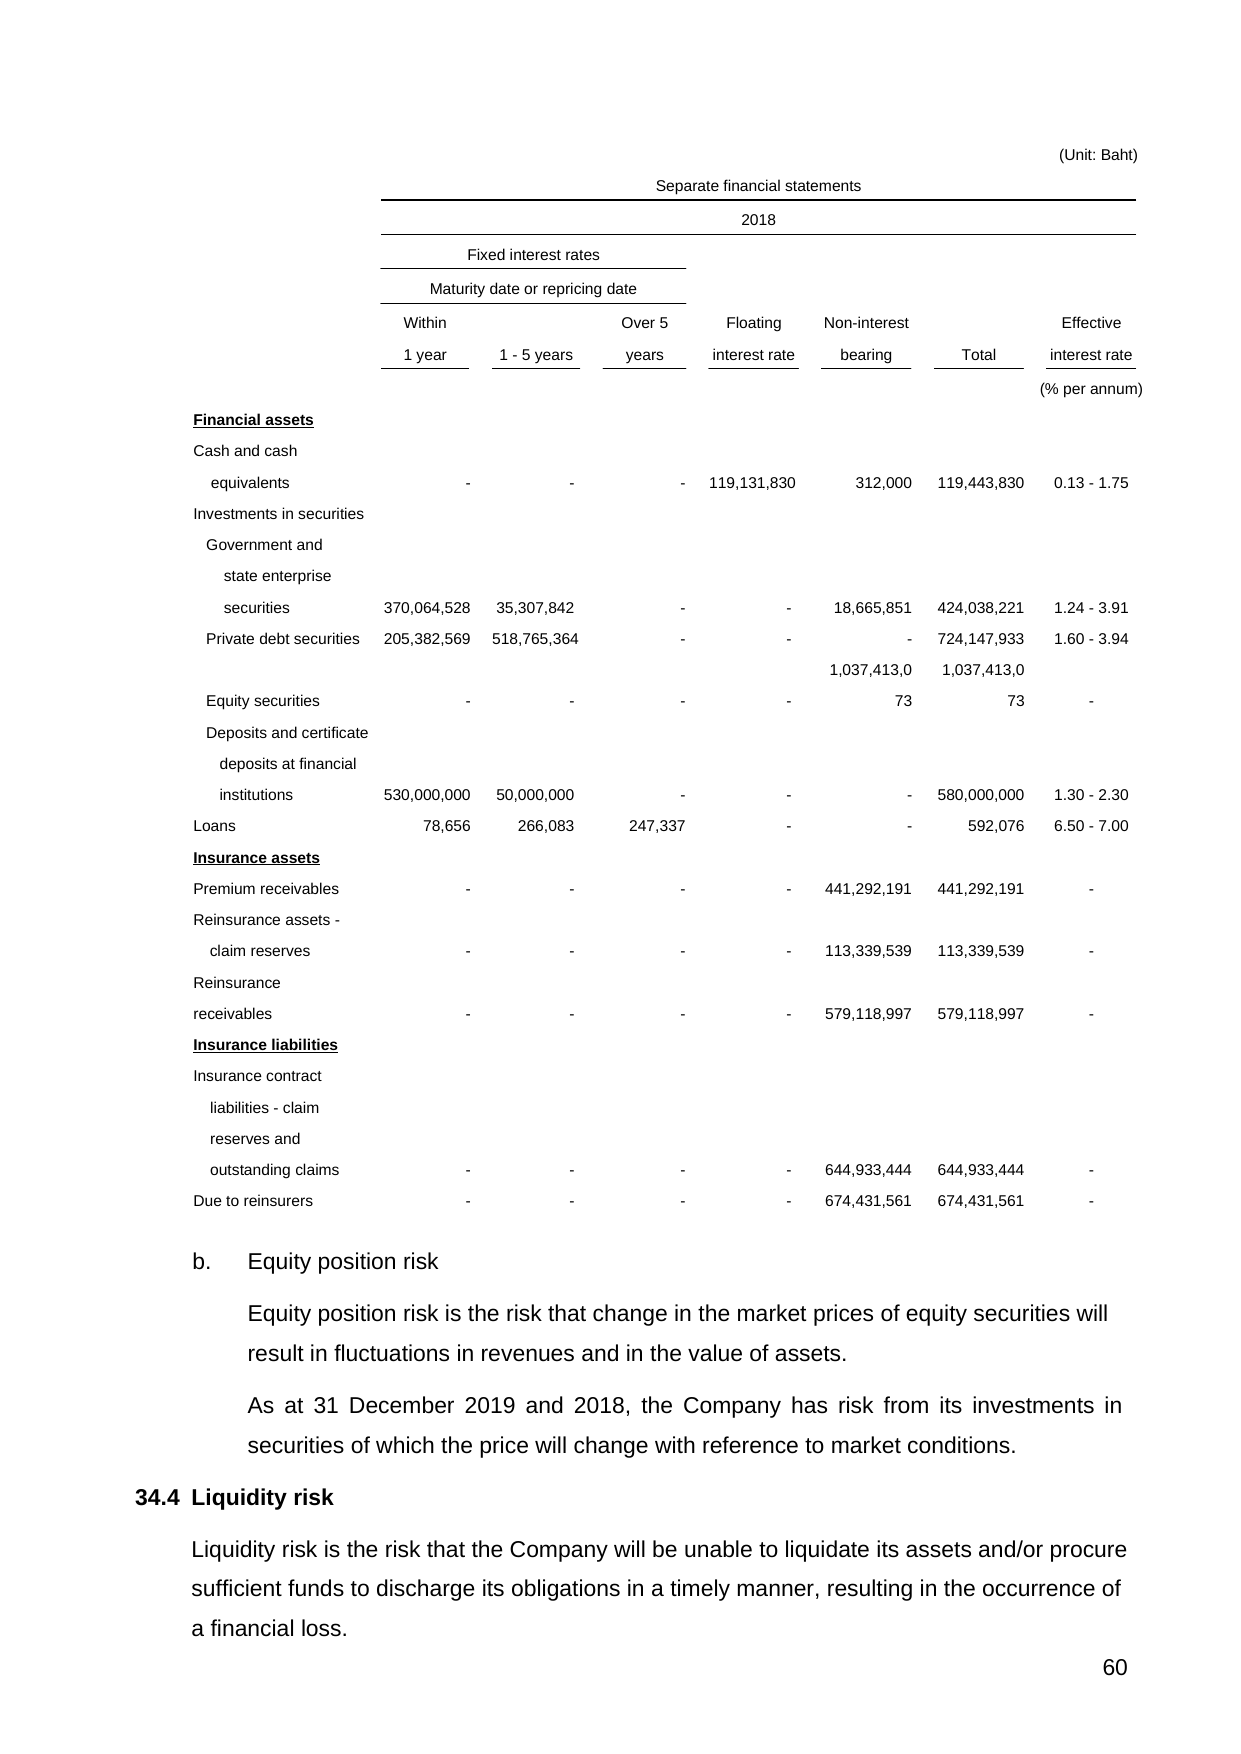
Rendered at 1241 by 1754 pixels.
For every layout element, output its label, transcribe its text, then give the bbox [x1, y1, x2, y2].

text As at 31 December 2019 and 2018, the Company has risk from its investments in securities of which the price will change with reference to market conditions. [191, 1382, 1123, 1461]
text 34.4 Liquidity risk [135, 1473, 1128, 1513]
text Equity position risk is the risk that change in the market prices of equity securities will result in fluctuations in revenues and in the value of assets. [191, 1290, 1128, 1369]
text (Unit: Baht) [135, 135, 1138, 166]
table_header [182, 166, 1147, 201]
text Liquidity risk is the risk that the Company will be unable to liquidate its assets and/or procure sufficient funds to discharge its obligations in a timely manner, resulting in the occurrence of a financial loss. [135, 1526, 1128, 1644]
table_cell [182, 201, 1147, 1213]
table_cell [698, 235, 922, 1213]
list Equity position risk [192, 1238, 1123, 1278]
